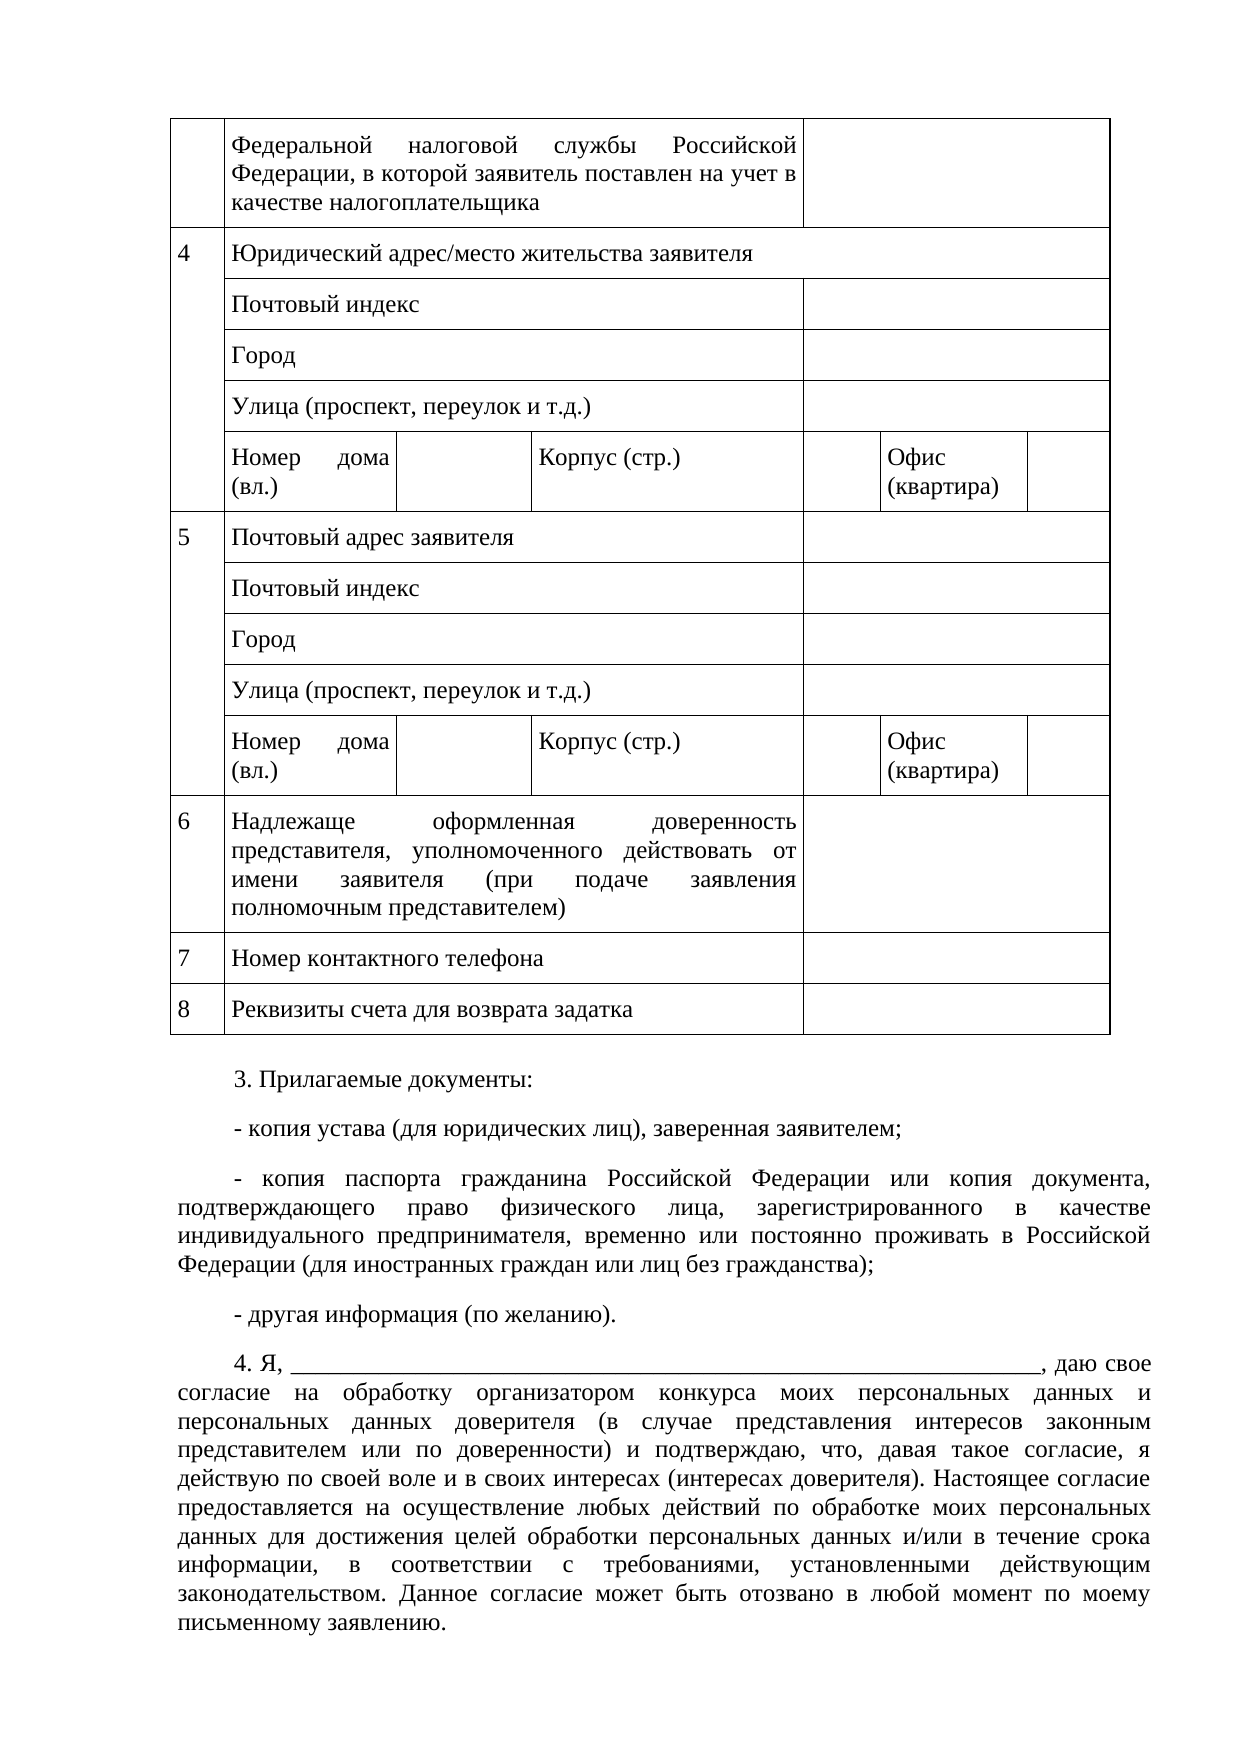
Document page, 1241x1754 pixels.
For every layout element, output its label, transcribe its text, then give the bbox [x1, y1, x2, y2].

text 4. Я, ____________________________________________________________, даю свое согласие на обработку организатором конкурса моих персональных данных и персональных данных доверителя (в случае представления интересов законным представителем или по доверенности) и подтверждаю, что, давая такое согласие, я действую по своей воле и в своих интересах (интересах доверителя). Настоящее согласие предоставляется на осуществление любых действий по обработке моих персональных данных для достижения целей обработки персональных данных и/или в течение срока информации, в соответствии с требованиями, установленными действующим законодательством. Данное согласие может быть отозвано в любой момент по моему письменному заявлению. [177, 1348, 1152, 1636]
table_cell 3 [171, 119, 224, 227]
table_cell 8 [171, 984, 224, 1034]
table_cell 5 [171, 512, 224, 794]
table_cell [804, 512, 1109, 562]
table_cell Город [225, 330, 803, 380]
table_cell [397, 432, 531, 511]
table_cell Почтовый индекс [225, 279, 803, 329]
table_cell Улица (проспект, переулок и т.д.) [225, 381, 803, 431]
table_cell Номер дома (вл.) [225, 432, 396, 511]
table_cell [804, 432, 880, 511]
table_cell Офис (квартира) [881, 716, 1027, 794]
table_cell [804, 381, 1109, 431]
table_cell [804, 933, 1109, 983]
table_cell [1028, 432, 1109, 511]
table_cell Город [225, 614, 803, 664]
text - копия устава (для юридических лиц), заверенная заявителем; [177, 1113, 1152, 1142]
table_cell Почтовый индекс [225, 563, 803, 613]
text - другая информация (по желанию). [177, 1299, 1152, 1327]
table_cell 6 [171, 796, 224, 932]
table_cell [804, 665, 1109, 715]
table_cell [225, 119, 803, 227]
table_cell [804, 796, 1109, 932]
table_cell [804, 614, 1109, 664]
table_cell [804, 563, 1109, 613]
text - копия паспорта гражданина Российской Федерации или копия документа, подтверждающего право физического лица, зарегистрированного в качестве индивидуального предпринимателя, временно или постоянно проживать в Российской Федерации (для иностранных граждан или лиц без гражданства); [177, 1163, 1152, 1278]
table_cell Офис (квартира) [881, 432, 1027, 511]
table_cell Юридический адрес/место жительства заявителя [225, 228, 1109, 278]
table_cell 4 [171, 228, 224, 511]
table_cell [804, 279, 1109, 329]
table_cell Почтовый адрес заявителя [225, 512, 803, 562]
table_cell Реквизиты счета для возврата задатка [225, 984, 803, 1034]
table_cell Надлежаще оформленная доверенность представителя, уполномоченного действовать от имени заявителя (при подаче заявления полномочным представителем) [225, 796, 803, 932]
table_cell Номер дома (вл.) [225, 716, 396, 794]
table_cell Корпус (стр.) [532, 432, 803, 511]
table_cell [397, 716, 531, 794]
table_cell [1028, 716, 1109, 794]
table_cell [804, 716, 880, 794]
table_cell Номер контактного телефона [225, 933, 803, 983]
table_cell [804, 330, 1109, 380]
table_cell Улица (проспект, переулок и т.д.) [225, 665, 803, 715]
table_cell Корпус (стр.) [532, 716, 803, 794]
table_cell [804, 119, 1109, 227]
table_cell [804, 984, 1109, 1034]
text 3. Прилагаемые документы: [177, 1064, 1152, 1092]
table_cell 7 [171, 933, 224, 983]
